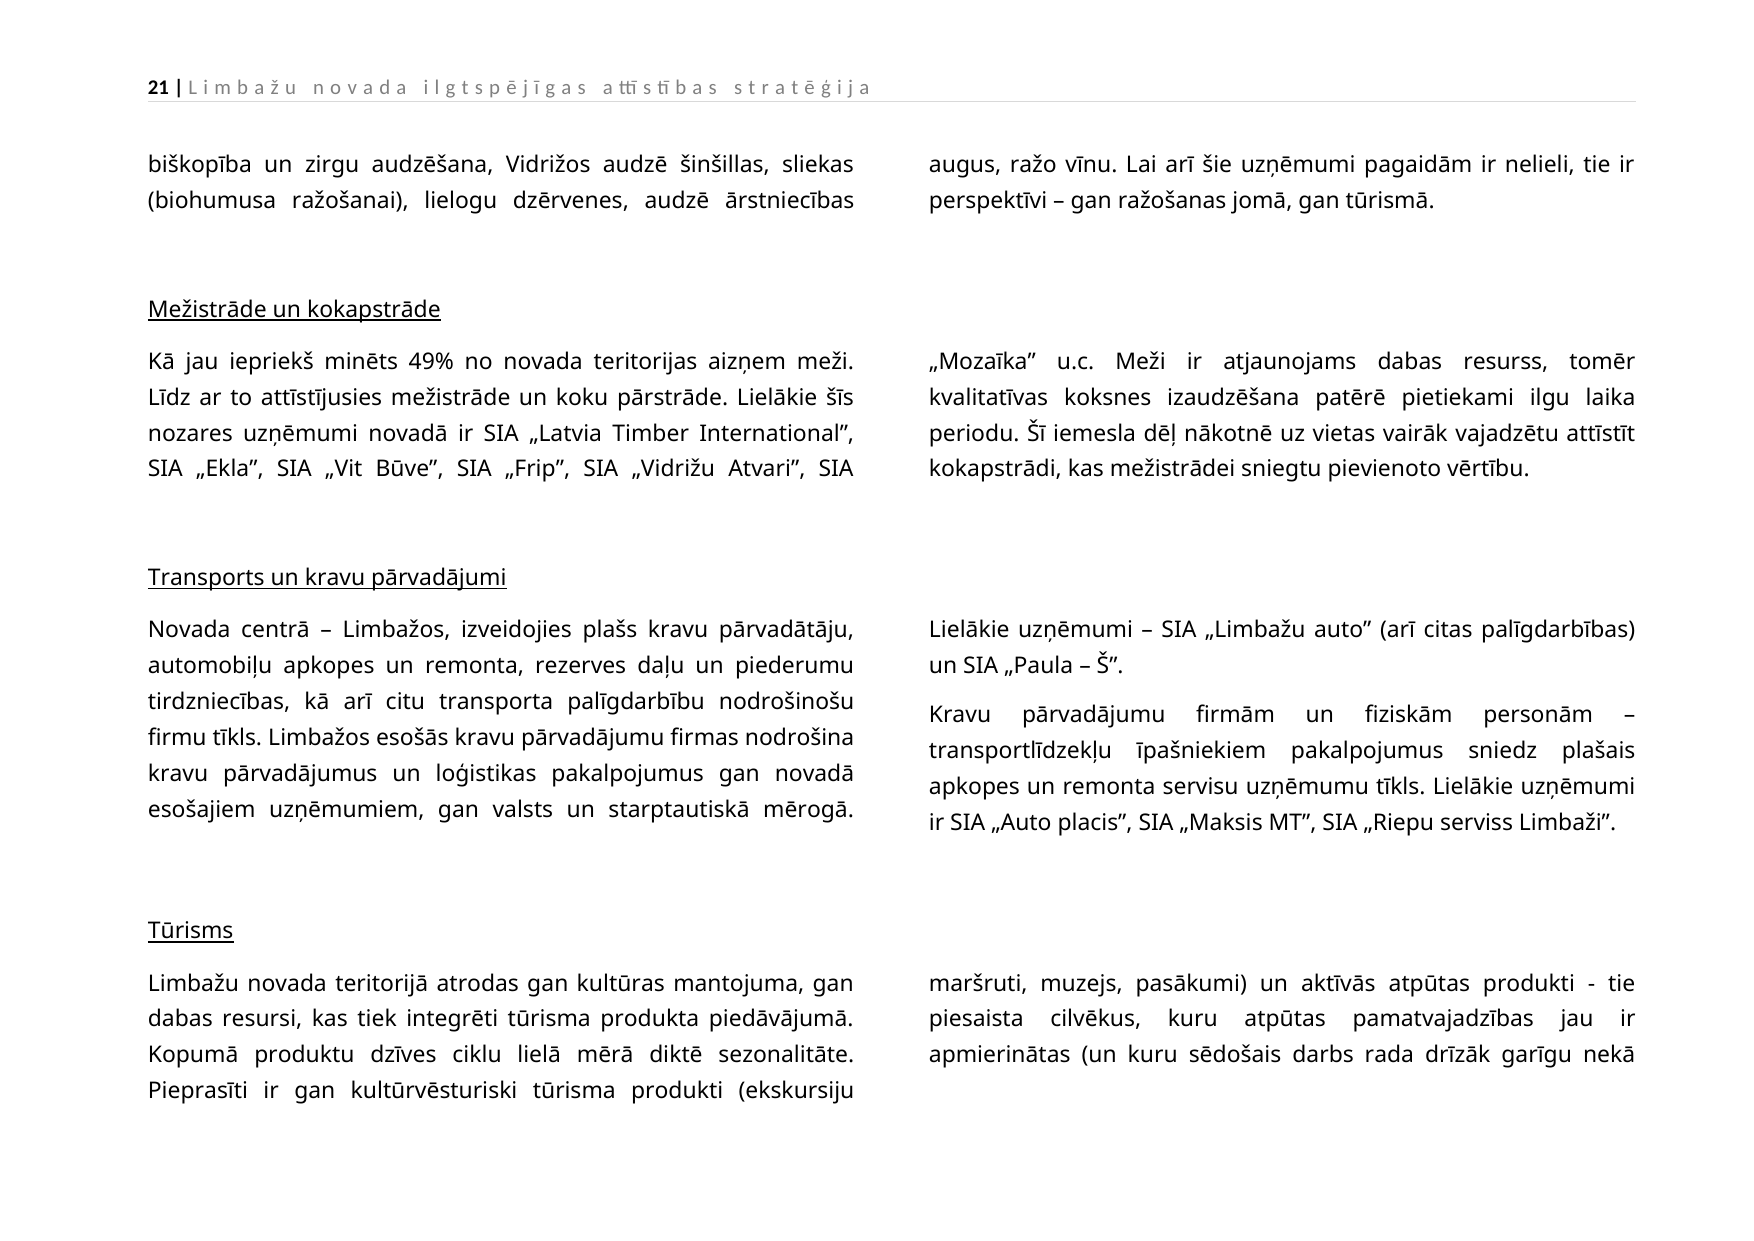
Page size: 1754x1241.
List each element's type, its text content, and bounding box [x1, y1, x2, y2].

text Kā jau iepriekš minēts 49% no novada teritorijas aizņem meži. Līdz ar to attīstījusies mežistrāde un koku pārstrāde. Lielākie šīs nozares uzņēmumi novadā ir SIA „Latvia Timber International”, SIA „Ekla”, SIA „Vit Būve”, SIA „Frip”, SIA „Vidrižu Atvari”, SIA „Mozaīka” u.c. Meži ir atjaunojams dabas resurss, tomēr kvalitatīvas koksnes izaudzēšana patērē pietiekami ilgu laika periodu. Šī iemesla dēļ nākotnē uz vietas vairāk vajadzētu attīstīt kokapstrādi, kas mežistrādei sniegtu pievienoto vērtību. [929, 344, 1636, 484]
text Kravu pārvadājumu firmām un fiziskām personām – transportlīdzekļu īpašniekiem pakalpojumus sniedz plašais apkopes un remonta servisu uzņēmumu tīkls. Lielākie uzņēmumi ir SIA „Auto placis”, SIA „Maksis MT”, SIA „Riepu serviss Limbaži”. [929, 698, 1636, 837]
text Kā jau iepriekš minēts 49% no novada teritorijas aizņem meži. Līdz ar to attīstījusies mežistrāde un koku pārstrāde. Lielākie šīs nozares uzņēmumi novadā ir SIA „Latvia Timber International”, SIA „Ekla”, SIA „Vit Būve”, SIA „Frip”, SIA „Vidrižu Atvari”, SIA „Mozaīka” u.c. Meži ir atjaunojams dabas resurss, tomēr kvalitatīvas koksnes izaudzēšana patērē pietiekami ilgu laika periodu. Šī iemesla dēļ nākotnē uz vietas vairāk vajadzētu attīstīt kokapstrādi, kas mežistrādei sniegtu pievienoto vērtību. [148, 344, 855, 484]
text Transports un kravu pārvadājumi [148, 561, 1636, 592]
text Novada centrā – Limbažos, izveidojies plašs kravu pārvadātāju, automobiļu apkopes un remonta, rezerves daļu un piederumu tirdzniecības, kā arī citu transporta palīgdarbību nodrošinošu firmu tīkls. Limbažos esošās kravu pārvadājumu firmas nodrošina kravu pārvadājumus un loģistikas pakalpojumus gan novadā esošajiem uzņēmumiem, gan valsts un starptautiskā mērogā. Lielākie uzņēmumi – SIA „Limbažu auto” (arī citas palīgdarbības) un SIA „Paula – Š”. [929, 613, 1636, 681]
text Novada centrā – Limbažos, izveidojies plašs kravu pārvadātāju, automobiļu apkopes un remonta, rezerves daļu un piederumu tirdzniecības, kā arī citu transporta palīgdarbību nodrošinošu firmu tīkls. Limbažos esošās kravu pārvadājumu firmas nodrošina kravu pārvadājumus un loģistikas pakalpojumus gan novadā esošajiem uzņēmumiem, gan valsts un starptautiskā mērogā. Lielākie uzņēmumi – SIA „Limbažu auto” (arī citas palīgdarbības) un SIA „Paula – Š”. [148, 613, 855, 824]
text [148, 966, 855, 1106]
text Tūrisms [148, 914, 1636, 946]
text Mežistrāde un kokapstrāde [148, 292, 1636, 324]
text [929, 148, 1636, 215]
